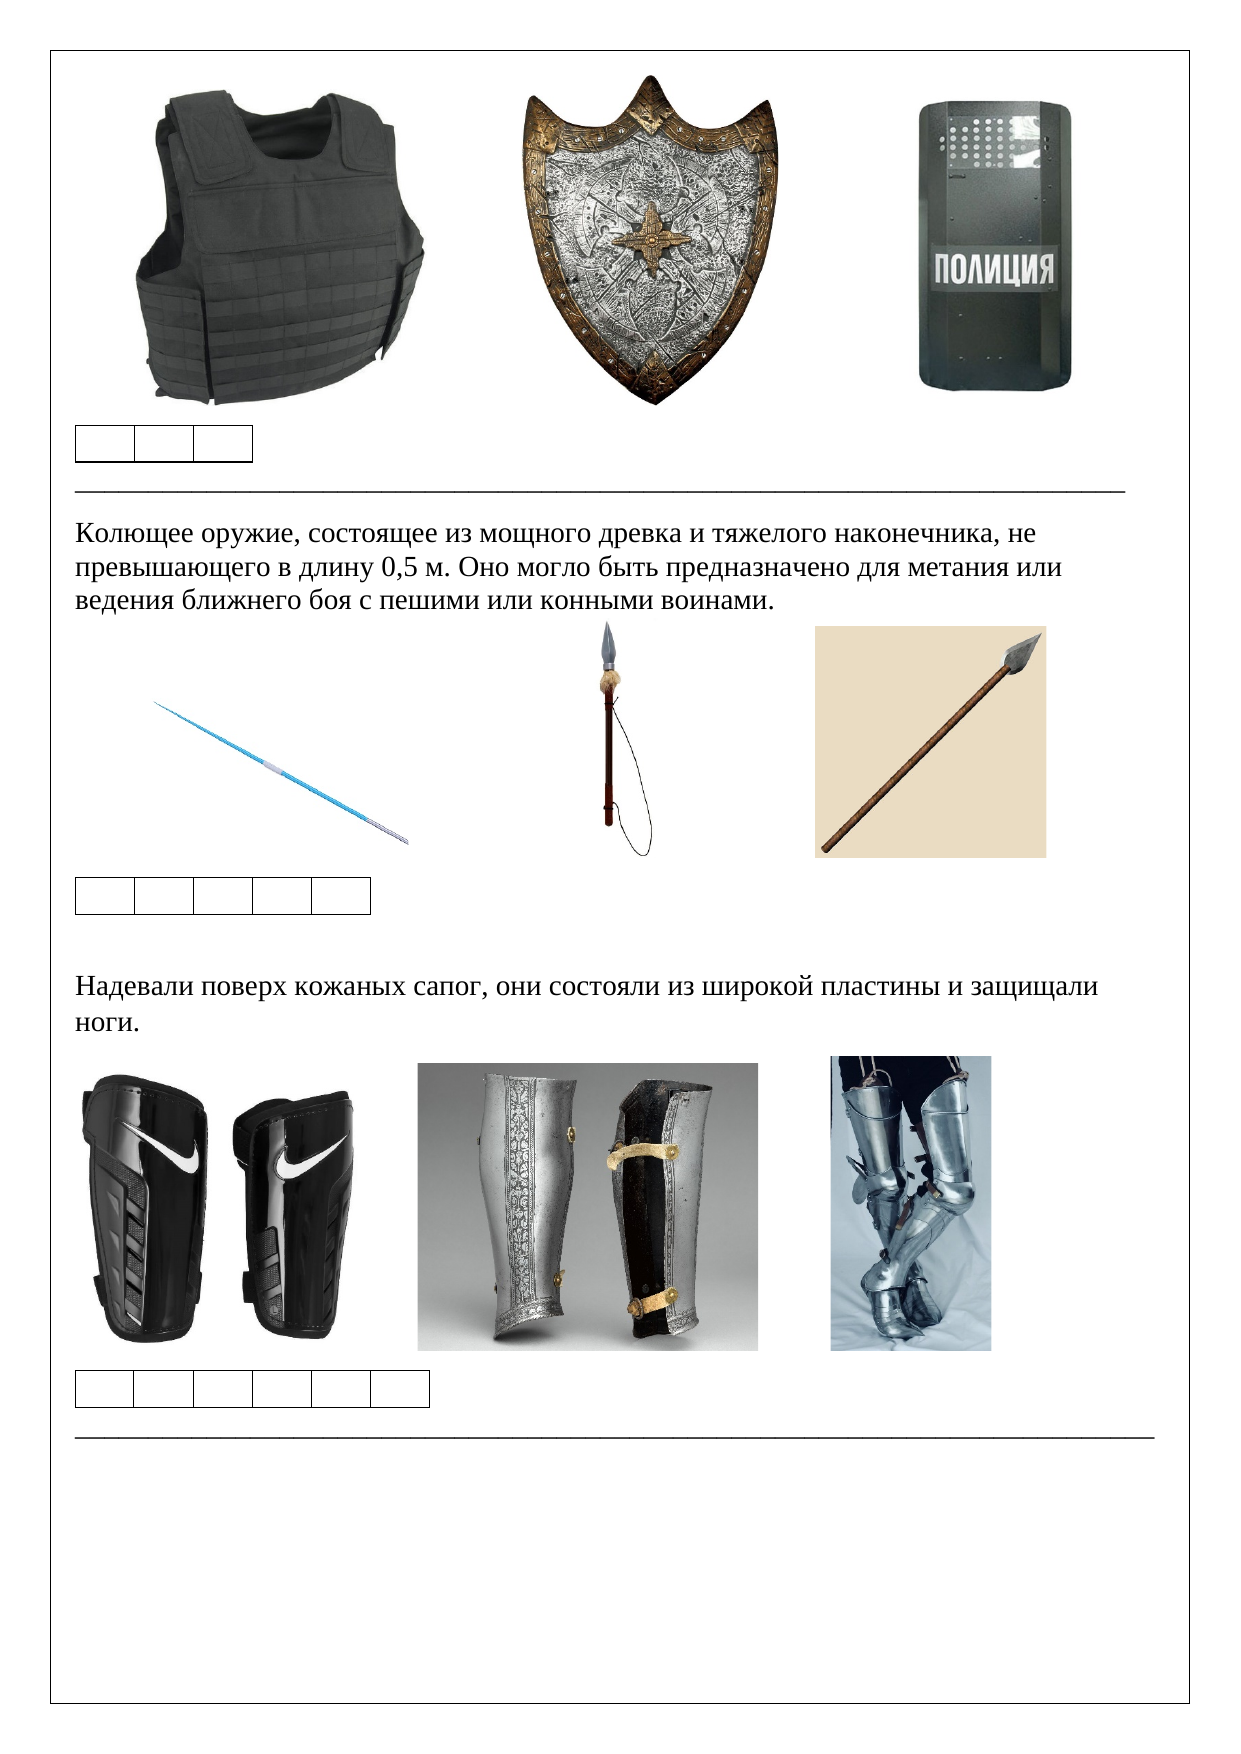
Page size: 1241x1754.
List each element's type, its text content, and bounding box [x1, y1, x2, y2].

table_header [253, 878, 311, 914]
picture [503, 618, 743, 858]
table_header [253, 1371, 311, 1407]
text ________________________________________________________________________ [75, 462, 1165, 496]
picture [417, 1063, 759, 1351]
table_header [312, 1371, 370, 1407]
picture [118, 691, 409, 858]
picture [815, 626, 1047, 858]
text __________________________________________________________________________ [75, 1408, 1165, 1441]
picture [75, 1066, 360, 1351]
table_header [76, 426, 134, 461]
table_header [134, 1371, 193, 1407]
table_header [135, 878, 193, 914]
table_header [76, 1371, 133, 1407]
picture [897, 86, 1086, 406]
table_header [371, 1371, 429, 1407]
table_header [135, 426, 193, 461]
picture [830, 1056, 992, 1351]
text Колющее оружие, состоящее из мощного древка и тяжелого наконечника, не превышающего в длину 0,5 м. Оно могло быть предназначено для метания или ведения ближнего боя с пешими или конными воинами. [75, 515, 1165, 616]
picture [121, 89, 439, 406]
table_header [312, 878, 370, 914]
table_header [194, 878, 252, 914]
picture [521, 75, 779, 406]
text Надевали поверх кожаных сапог, они состояли из широкой пластины и защищали ноги. [75, 968, 1165, 1037]
table_header [194, 1371, 252, 1407]
table_header [194, 426, 252, 461]
table_header [76, 878, 134, 914]
